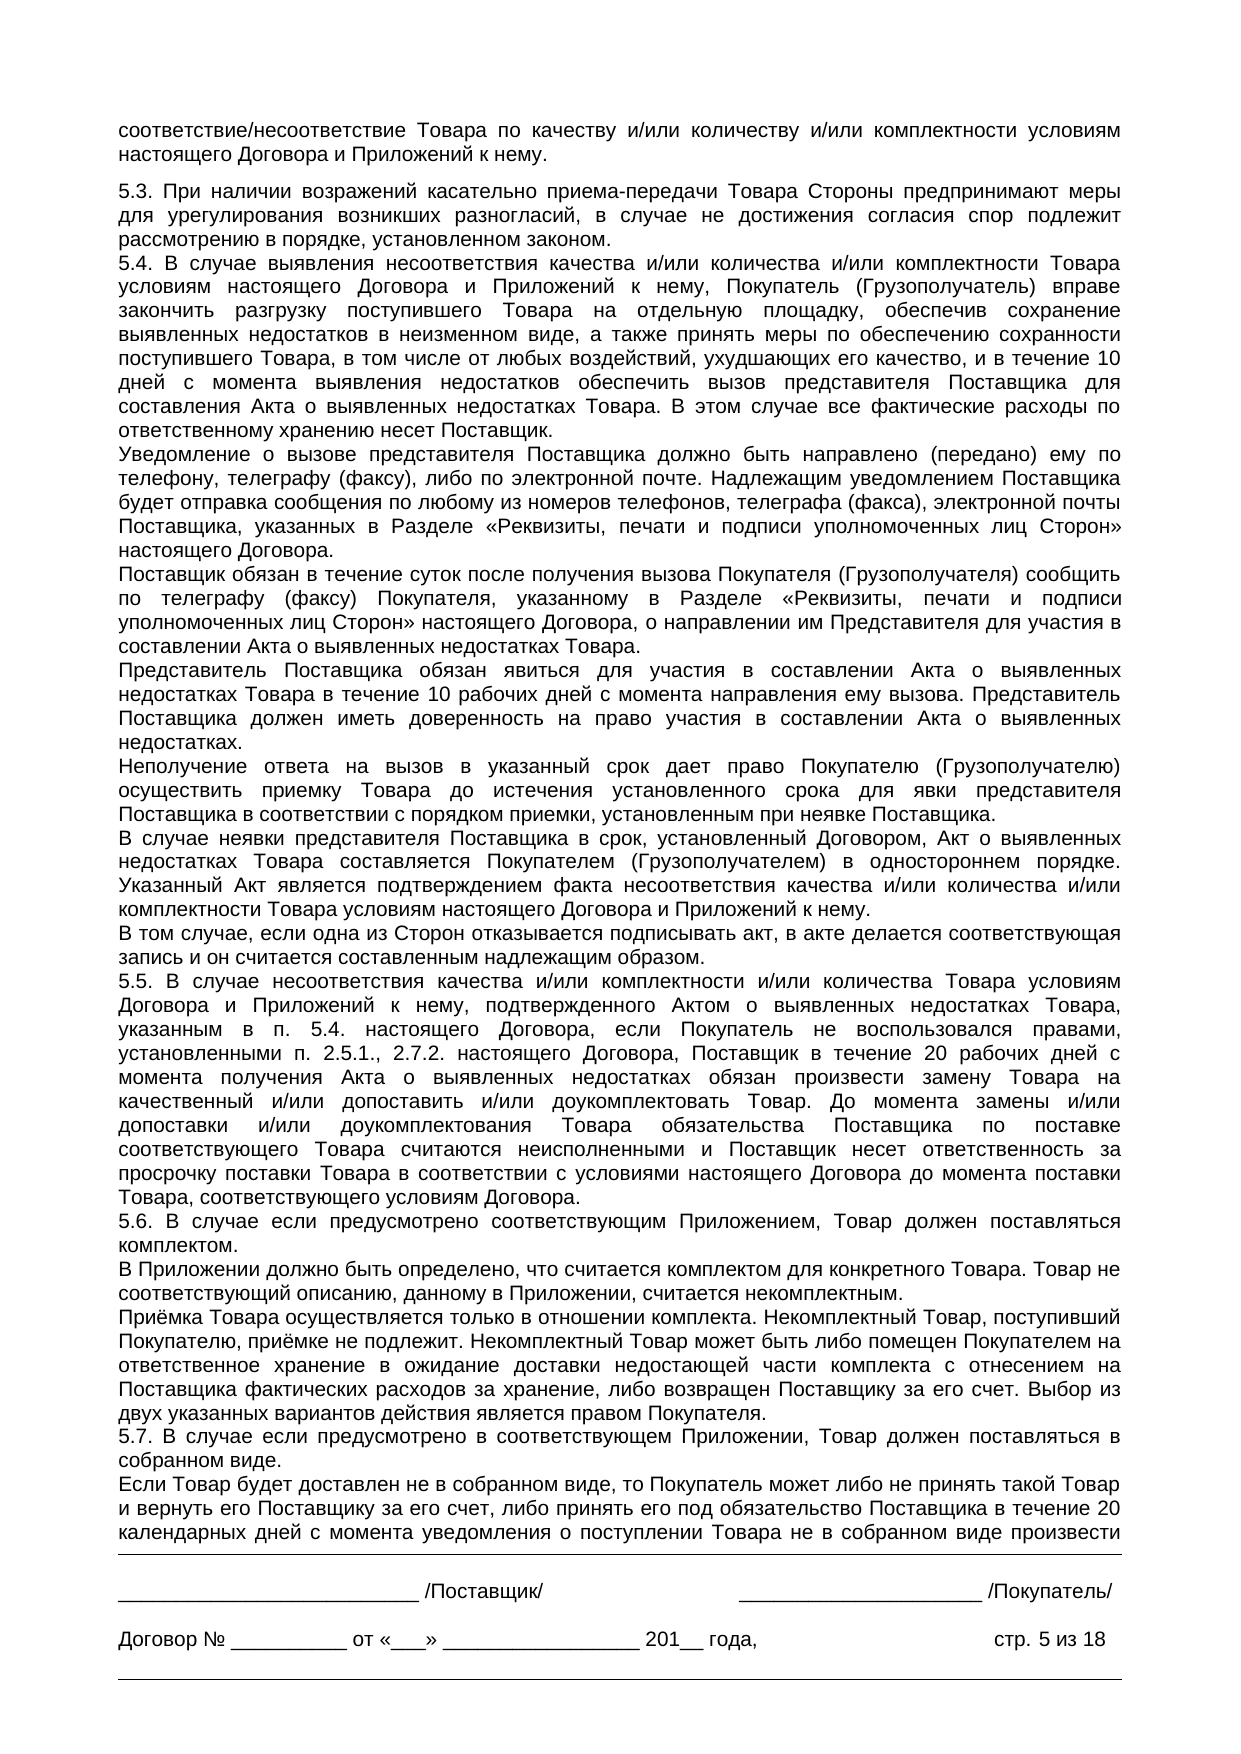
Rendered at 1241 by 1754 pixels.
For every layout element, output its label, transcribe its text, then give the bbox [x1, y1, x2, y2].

text 5.5. В случае несоответствия качества и/или комплектности и/или количества Товара условиям Договора и Приложений к нему, подтвержденного Актом о выявленных недостатках Товара, указанным в п. 5.4. настоящего Договора, если Покупатель не воспользовался правами, установленными п. 2.5.1., 2.7.2. настоящего Договора, Поставщик в течение 20 рабочих дней с момента получения Акта о выявленных недостатках обязан произвести замену Товара на качественный и/или допоставить и/или доукомплектовать Товар. До момента замены и/или допоставки и/или доукомплектования Товара обязательства Поставщика по поставке соответствующего Товара считаются неисполненными и Поставщик несет ответственность за просрочку поставки Товара в соответствии с условиями настоящего Договора до момента поставки Товара, соответствующего условиям Договора. [118, 969, 1122, 1209]
text 5.7. В случае если предусмотрено в соответствующем Приложении, Товар должен поставляться в собранном виде. [118, 1424, 1122, 1472]
text Представитель Поставщика обязан явиться для участия в составлении Акта о выявленных недостатках Товара в течение 10 рабочих дней с момента направления ему вызова. Представитель Поставщика должен иметь доверенность на право участия в составлении Акта о выявленных недостатках. [118, 658, 1122, 753]
text Приёмка Товара осуществляется только в отношении комплекта. Некомплектный Товар, поступивший Покупателю, приёмке не подлежит. Некомплектный Товар может быть либо помещен Покупателем на ответственное хранение в ожидание доставки недостающей части комплекта с отнесением на Поставщика фактических расходов за хранение, либо возвращен Поставщику за его счет. Выбор из двух указанных вариантов действия является правом Покупателя. [118, 1304, 1122, 1424]
text Неполучение ответа на вызов в указанный срок дает право Покупателю (Грузополучателю) осуществить приемку Товара до истечения установленного срока для явки представителя Поставщика в соответствии с порядком приемки, установленным при неявке Поставщика. [118, 753, 1122, 825]
text Поставщик обязан в течение суток после получения вызова Покупателя (Грузополучателя) сообщить по телеграфу (факсу) Покупателя, указанному в Разделе «Реквизиты, печати и подписи уполномоченных лиц Сторон» настоящего Договора, о направлении им Представителя для участия в составлении Акта о выявленных недостатках Товара. [118, 562, 1122, 658]
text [118, 1472, 1122, 1544]
text В Приложении должно быть определено, что считается комплектом для конкретного Товара. Товар не соответствующий описанию, данному в Приложении, считается некомплектным. [118, 1257, 1122, 1304]
text Уведомление о вызове представителя Поставщика должно быть направлено (передано) ему по телефону, телеграфу (факсу), либо по электронной почте. Надлежащим уведомлением Поставщика будет отправка сообщения по любому из номеров телефонов, телеграфа (факса), электронной почты Поставщика, указанных в Разделе «Реквизиты, печати и подписи уполномоченных лиц Сторон» настоящего Договора. [118, 442, 1122, 562]
text 5.3. При наличии возражений касательно приема-передачи Товара Стороны предпринимают меры для урегулирования возникших разногласий, в случае не достижения согласия спор подлежит рассмотрению в порядке, установленном законом. [118, 178, 1122, 250]
text В том случае, если одна из Сторон отказывается подписывать акт, в акте делается соответствующая запись и он считается составленным надлежащим образом. [118, 921, 1122, 969]
text В случае неявки представителя Поставщика в срок, установленный Договором, Акт о выявленных недостатках Товара составляется Покупателем (Грузополучателем) в одностороннем порядке. Указанный Акт является подтверждением факта несоответствия качества и/или количества и/или комплектности Товара условиям настоящего Договора и Приложений к нему. [118, 825, 1122, 921]
text 5.4. В случае выявления несоответствия качества и/или количества и/или комплектности Товара условиям настоящего Договора и Приложений к нему, Покупатель (Грузополучатель) вправе закончить разгрузку поступившего Товара на отдельную площадку, обеспечив сохранение выявленных недостатков в неизменном виде, а также принять меры по обеспечению сохранности поступившего Товара, в том числе от любых воздействий, ухудшающих его качество, и в течение 10 дней с момента выявления недостатков обеспечить вызов представителя Поставщика для составления Акта о выявленных недостатках Товара. В этом случае все фактические расходы по ответственному хранению несет Поставщик. [118, 250, 1122, 442]
text 5.6. В случае если предусмотрено соответствующим Приложением, Товар должен поставляться комплектом. [118, 1209, 1122, 1257]
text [118, 118, 1122, 166]
